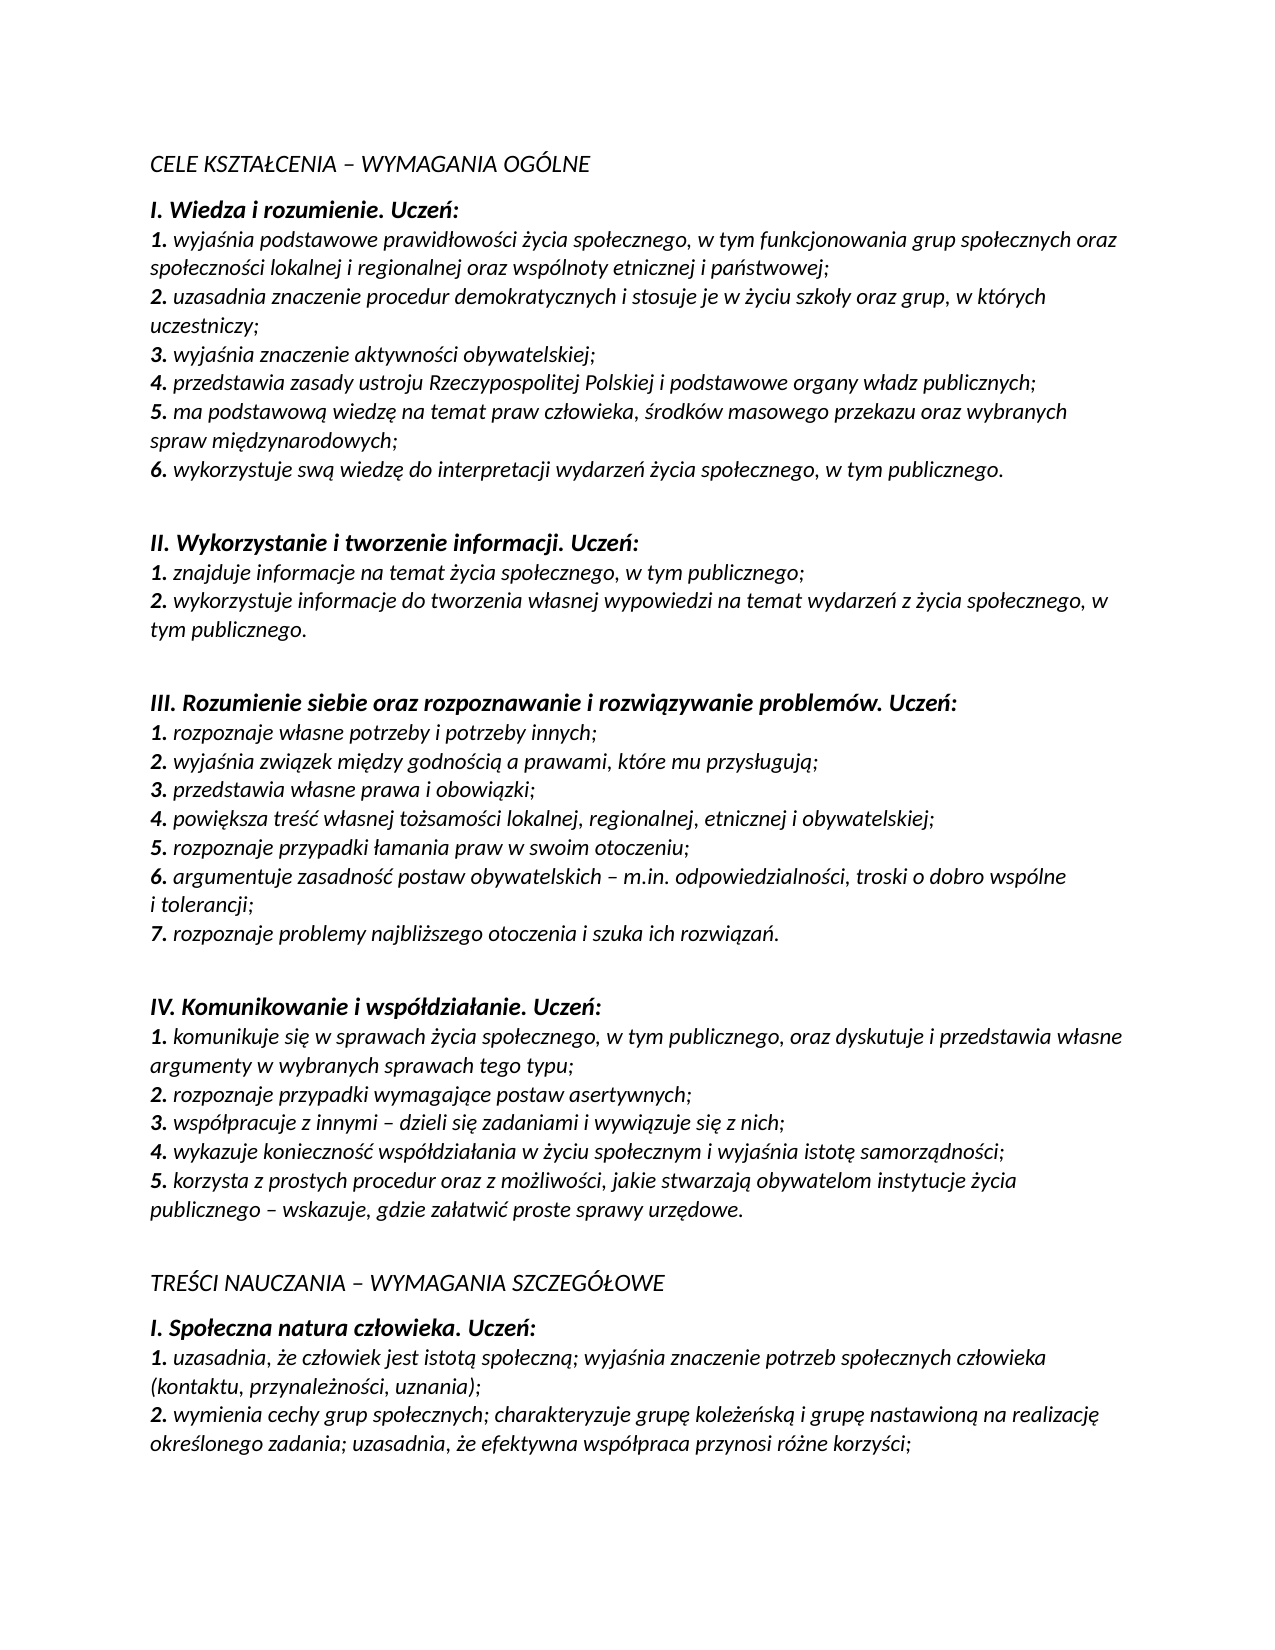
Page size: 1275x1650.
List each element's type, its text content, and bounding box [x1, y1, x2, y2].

text TREŚCI NAUCZANIA – WYMAGANIA SZCZEGÓŁOWE [150, 1268, 1125, 1297]
text 1. rozpoznaje własne potrzeby i potrzeby innych; [150, 717, 1125, 746]
text 4. powiększa treść własnej tożsamości lokalnej, regionalnej, etnicznej i obywatelskiej; [150, 804, 1125, 832]
text 6. argumentuje zasadność postaw obywatelskich – m.in. odpowiedzialności, troski o dobro wspólne i tolerancji; [150, 861, 1125, 919]
text 3. wyjaśnia znaczenie aktywności obywatelskiej; [150, 339, 1125, 368]
text 4. wykazuje konieczność współdziałania w życiu społecznym i wyjaśnia istotę samorządności; [150, 1137, 1125, 1165]
text 3. współpracuje z innymi – dzieli się zadaniami i wywiązuje się z nich; [150, 1108, 1125, 1137]
text CELE KSZTAŁCENIA – WYMAGANIA OGÓLNE [150, 150, 1125, 179]
text III. Rozumienie siebie oraz rozpoznawanie i rozwiązywanie problemów. Uczeń: [150, 689, 1125, 717]
text 5. ma podstawową wiedzę na temat praw człowieka, środków masowego przekazu oraz wybranych spraw międzynarodowych; [150, 397, 1125, 454]
text 1. wyjaśnia podstawowe prawidłowości życia społecznego, w tym funkcjonowania grup społecznych oraz społeczności lokalnej i regionalnej oraz wspólnoty etnicznej i państwowej; [150, 224, 1125, 282]
text 5. rozpoznaje przypadki łamania praw w swoim otoczeniu; [150, 832, 1125, 861]
text 2. wyjaśnia związek między godnością a prawami, które mu przysługują; [150, 746, 1125, 775]
text IV. Komunikowanie i współdziałanie. Uczeń: [150, 993, 1125, 1022]
text I. Społeczna natura człowieka. Uczeń: [150, 1314, 1125, 1342]
text 2. wykorzystuje informacje do tworzenia własnej wypowiedzi na temat wydarzeń z życia społecznego, w tym publicznego. [150, 586, 1125, 643]
text 1. znajduje informacje na temat życia społecznego, w tym publicznego; [150, 557, 1125, 586]
text 2. wymienia cechy grup społecznych; charakteryzuje grupę koleżeńską i grupę nastawioną na realizację określonego zadania; uzasadnia, że efektywna współpraca przynosi różne korzyści; [150, 1400, 1125, 1457]
text 1. uzasadnia, że człowiek jest istotą społeczną; wyjaśnia znaczenie potrzeb społecznych człowieka (kontaktu, przynależności, uznania); [150, 1342, 1125, 1400]
text 5. korzysta z prostych procedur oraz z możliwości, jakie stwarzają obywatelom instytucje życia publicznego – wskazuje, gdzie załatwić proste sprawy urzędowe. [150, 1165, 1125, 1223]
text 6. wykorzystuje swą wiedzę do interpretacji wydarzeń życia społecznego, w tym publicznego. [150, 454, 1125, 483]
text I. Wiedza i rozumienie. Uczeń: [150, 195, 1125, 224]
text II. Wykorzystanie i tworzenie informacji. Uczeń: [150, 528, 1125, 557]
text 4. przedstawia zasady ustroju Rzeczypospolitej Polskiej i podstawowe organy władz publicznych; [150, 368, 1125, 397]
text 3. przedstawia własne prawa i obowiązki; [150, 775, 1125, 804]
text 1. komunikuje się w sprawach życia społecznego, w tym publicznego, oraz dyskutuje i przedstawia własne argumenty w wybranych sprawach tego typu; [150, 1022, 1125, 1079]
text 2. rozpoznaje przypadki wymagające postaw asertywnych; [150, 1079, 1125, 1108]
text 7. rozpoznaje problemy najbliższego otoczenia i szuka ich rozwiązań. [150, 919, 1125, 947]
text 2. uzasadnia znaczenie procedur demokratycznych i stosuje je w życiu szkoły oraz grup, w których uczestniczy; [150, 282, 1125, 339]
